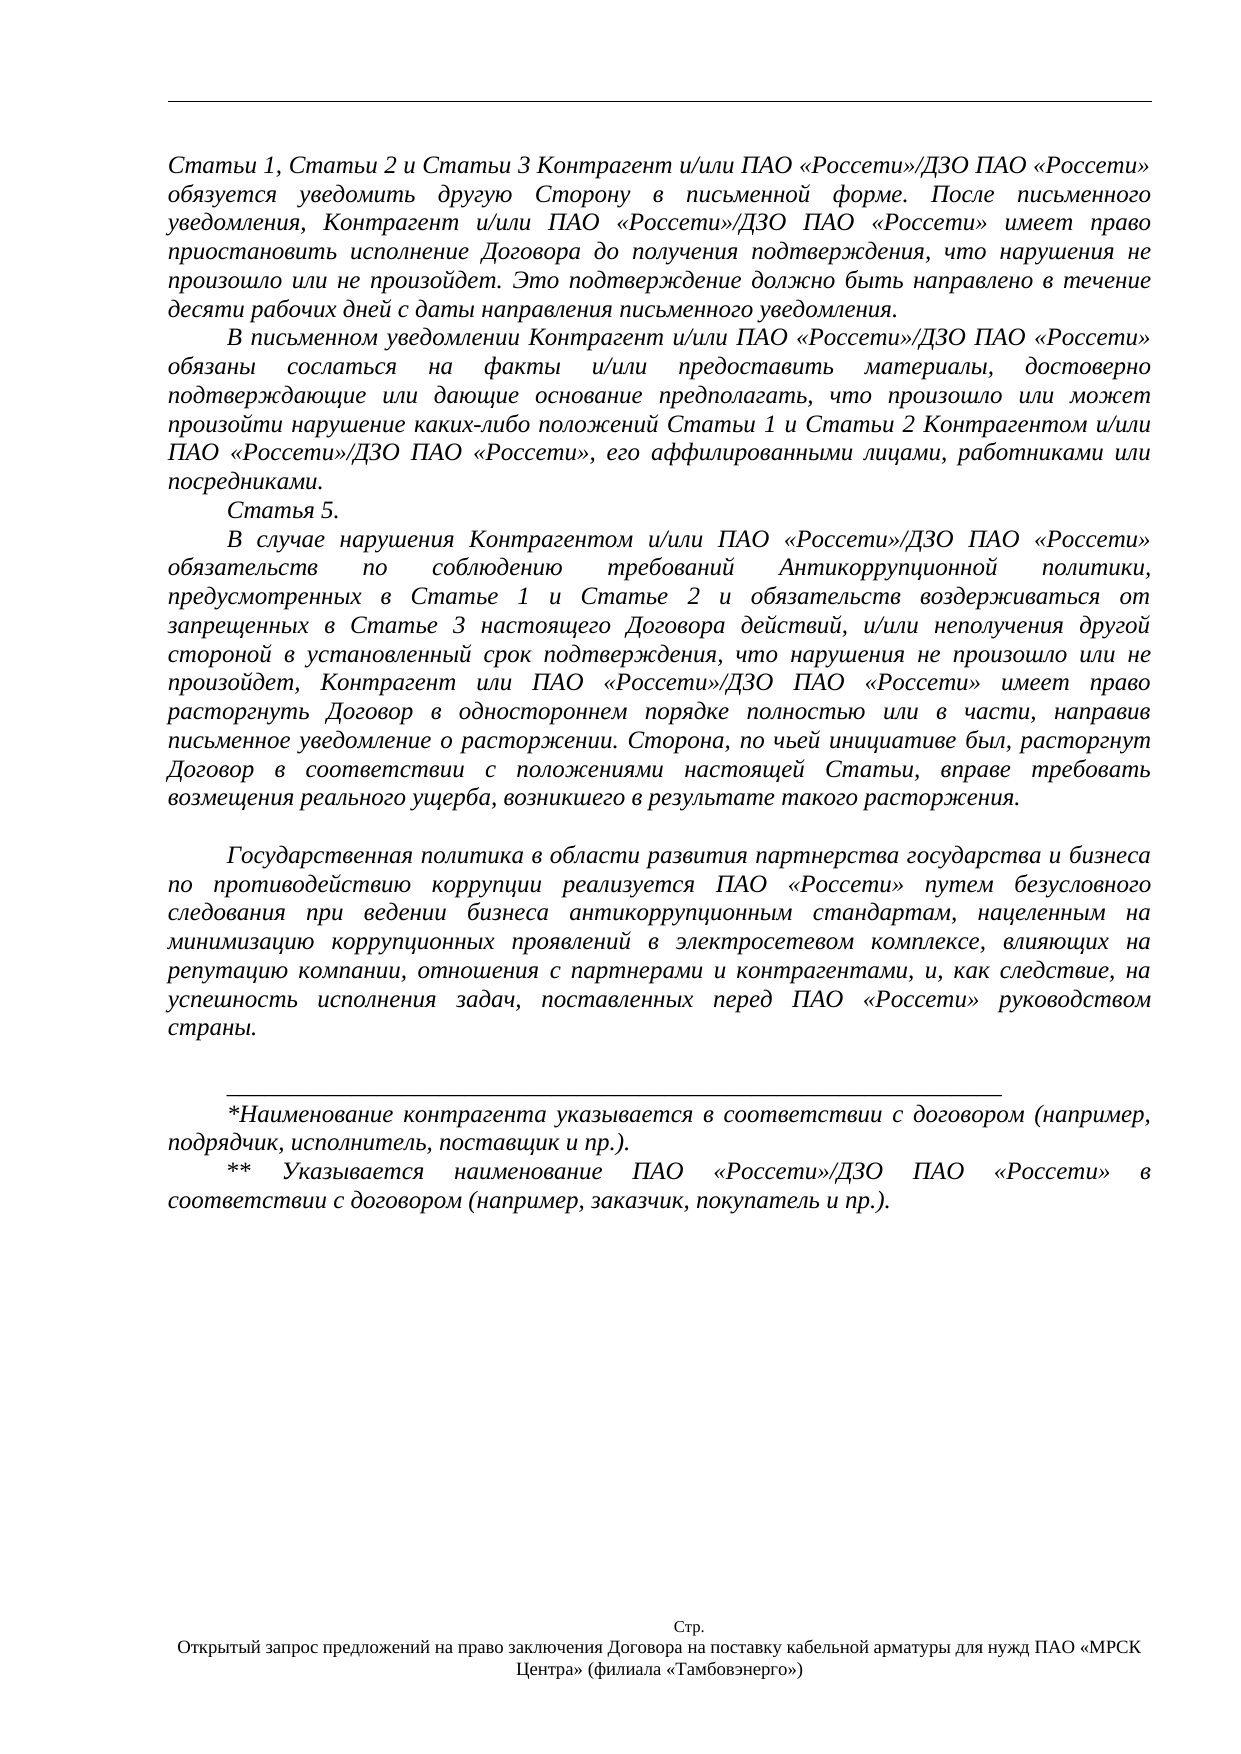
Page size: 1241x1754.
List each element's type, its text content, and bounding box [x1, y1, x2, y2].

text *Наименование контрагента указывается в соответствии с договором (например, подрядчик, исполнитель, поставщик и пр.). [168, 1099, 1152, 1156]
text Статья 5. [168, 495, 1152, 524]
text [168, 150, 1152, 322]
text В случае нарушения Контрагентом и/или ПАО «Россети»/ДЗО ПАО «Россети» обязательств по соблюдению требований Антикоррупционной политики, предусмотренных в Статье 1 и Статье 2 и обязательств воздерживаться от запрещенных в Статье 3 настоящего Договора действий, и/или неполучения другой стороной в установленный срок подтверждения, что нарушения не произошло или не произойдет, Контрагент или ПАО «Россети»/ДЗО ПАО «Россети» имеет право расторгнуть Договор в одностороннем порядке полностью или в части, направив письменное уведомление о расторжении. Сторона, по чьей инициативе был, расторгнут Договор в соответствии с положениями настоящей Статьи, вправе требовать возмещения реального ущерба, возникшего в результате такого расторжения. [168, 524, 1152, 811]
text ** Указывается наименование ПАО «Россети»/ДЗО ПАО «Россети» в соответствии с договором (например, заказчик, покупатель и пр.). [168, 1156, 1152, 1214]
text ______________________________________________________________ [168, 1070, 1152, 1099]
text В письменном уведомлении Контрагент и/или ПАО «Россети»/ДЗО ПАО «Россети» обязаны сослаться на факты и/или предоставить материалы, достоверно подтверждающие или дающие основание предполагать, что произошло или может произойти нарушение каких-либо положений Статьи 1 и Статьи 2 Контрагентом и/или ПАО «Россети»/ДЗО ПАО «Россети», его аффилированными лицами, работниками или посредниками. [168, 322, 1152, 495]
text Государственная политика в области развития партнерства государства и бизнеса по противодействию коррупции реализуется ПАО «Россети» путем безусловного следования при ведении бизнеса антикоррупционным стандартам, нацеленным на минимизацию коррупционных проявлений в электросетевом комплексе, влияющих на репутацию компании, отношения с партнерами и контрагентами, и, как следствие, на успешность исполнения задач, поставленных перед ПАО «Россети» руководством страны. [168, 840, 1152, 1041]
